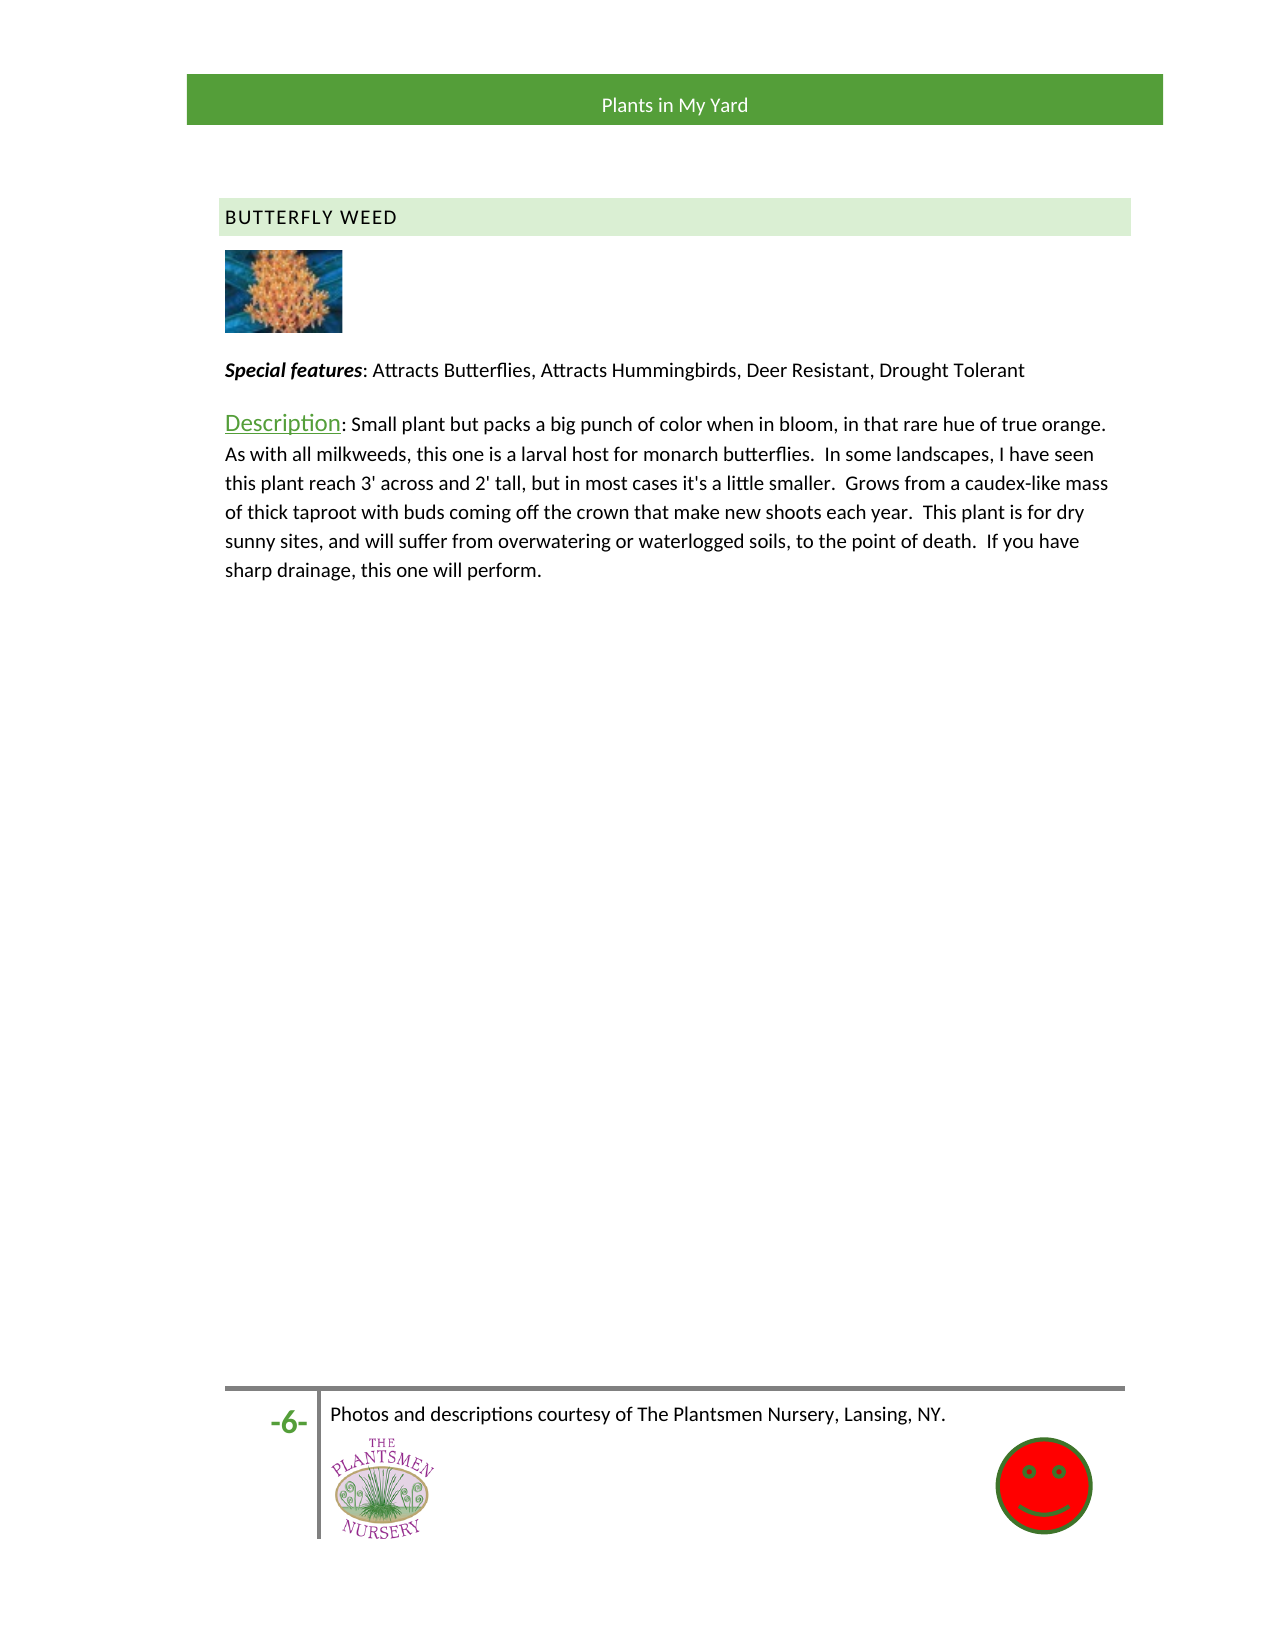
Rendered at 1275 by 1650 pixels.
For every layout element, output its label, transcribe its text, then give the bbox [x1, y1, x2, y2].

subtitle Butterfly Weed [225, 204, 1125, 229]
text Special features: Attracts Butterflies, Attracts Hummingbirds, Deer Resistant, Drought Tolerant [225, 357, 1125, 382]
picture [330, 1437, 435, 1540]
picture [225, 250, 343, 333]
text Description: Small plant but packs a big punch of color when in bloom, in that rare hue of true orange. As with all milkweeds, this one is a larval host for monarch butterflies. In some landscapes, I have seen this plant reach 3' across and 2' tall, but in most cases it's a little smaller. Grows from a caudex-like mass of thick taproot with buds coming off the crown that make new shoots each year. This plant is for dry sunny sites, and will suffer from overwatering or waterlogged soils, to the point of death. If you have sharp drainage, this one will perform. [225, 407, 1125, 583]
